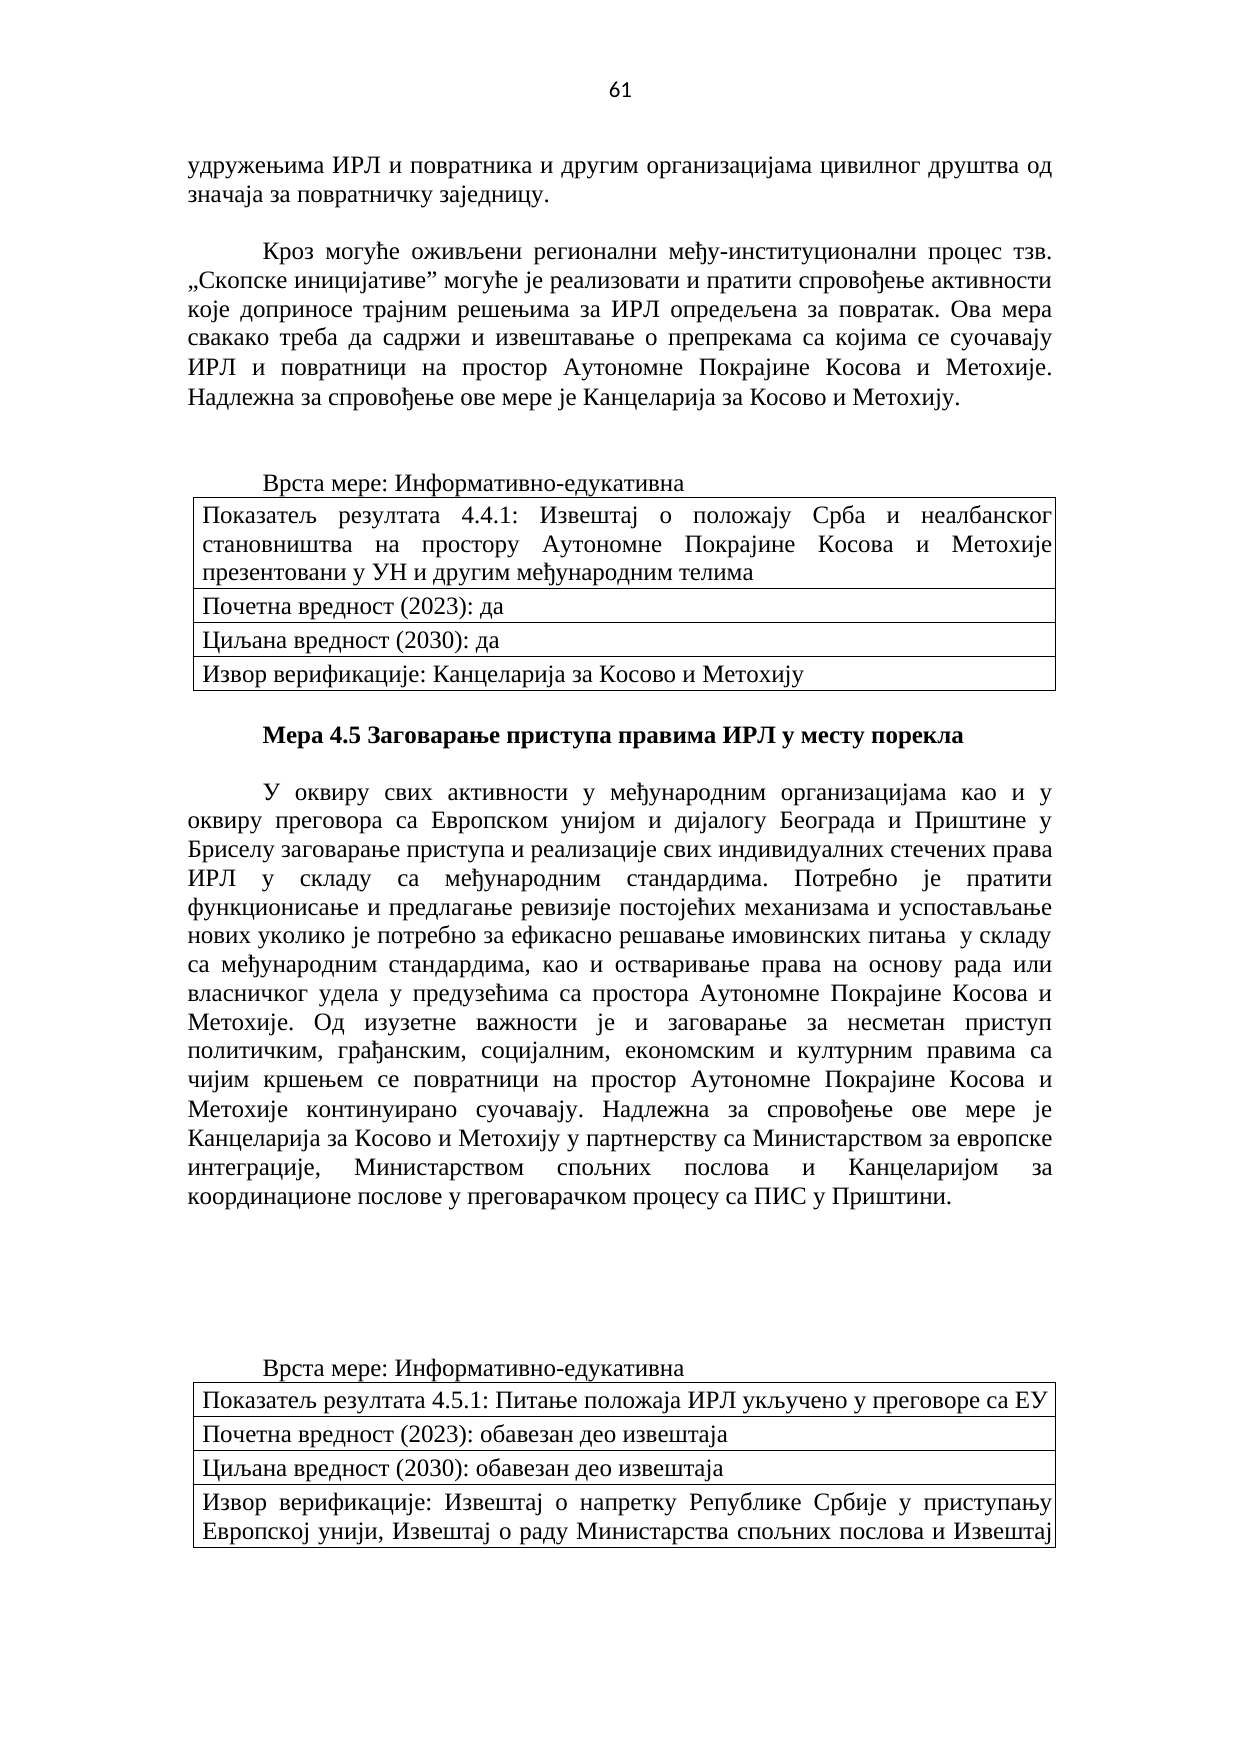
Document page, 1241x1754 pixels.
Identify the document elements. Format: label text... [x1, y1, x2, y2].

text Показатељ резултата 4.4.1: Извештај о положају Срба и неалбанског становништва на простору Аутономне Покрајине Косова и Метохије презентовани у УН и другим међународним телима [194, 498, 1055, 588]
text Извор верификације: Канцеларија за Косово и Метохију [194, 657, 1055, 690]
text Циљана вредност (2030): обавезан део извештаја [194, 1451, 1055, 1484]
text Кроз могуће оживљени регионални међу-институционални процес тзв. „Скопске иницијативеˮ могуће је реализовати и пратити спровођење активности које доприносе трајним решењима за ИРЛ опредељена за повратак. Ова мера свакако треба да садржи и извештавање о препрекама са којима се суочавају ИРЛ и повратници на простор Аутономне Покрајине Косова и Метохије. Надлежна за спровођење ове мере је Канцеларија за Косово и Метохију. [187, 236, 1053, 411]
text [194, 1485, 1055, 1547]
text Врста мере: Информативно-едукативна [187, 468, 1053, 497]
text Врста мере: Информативно-едукативна [187, 1353, 1053, 1382]
text Показатељ резултата 4.5.1: Питање положаја ИРЛ укључено у преговоре са ЕУ [194, 1383, 1055, 1416]
text Почетна вредност (2023): да [194, 589, 1055, 622]
text Почетна вредност (2023): обавезан део извештаја [194, 1417, 1055, 1450]
text Мера 4.5 Заговарање приступа правима ИРЛ у месту порекла [187, 720, 1053, 749]
text У оквиру свих активности у међународним организацијама као и у оквиру преговора са Европском унијом и дијалогу Београда и Приштине у Бриселу заговарање приступа и реализације свих индивидуалних стечених права ИРЛ у складу са међународним стандардима. Потребно је пратити функционисање и предлагање ревизије постојећих механизама и успостављање нових уколико је потребно за ефикасно решавање имовинских питања у складу са међународним стандардима, као и остваривање права на основу рада или власничког удела у предузећима са простора Аутономне Покрајине Косова и Метохије. Од изузетне важности је и заговарање за несметан приступ политичким, грађанским, социјалним, економским и културним правима са чијим кршењем се повратници на простор Аутономне Покрајине Косова и Метохије континуирано суочавају. Надлежна за спровођење ове мере је Канцеларија за Косово и Метохију у партнерству са Министарством за европске интеграције, Министарством спољних послова и Канцеларијом за координационе послове у преговарачком процесу са ПИС у Приштини. [187, 777, 1053, 1210]
text Циљана вредност (2030): да [194, 623, 1055, 656]
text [187, 150, 1053, 207]
